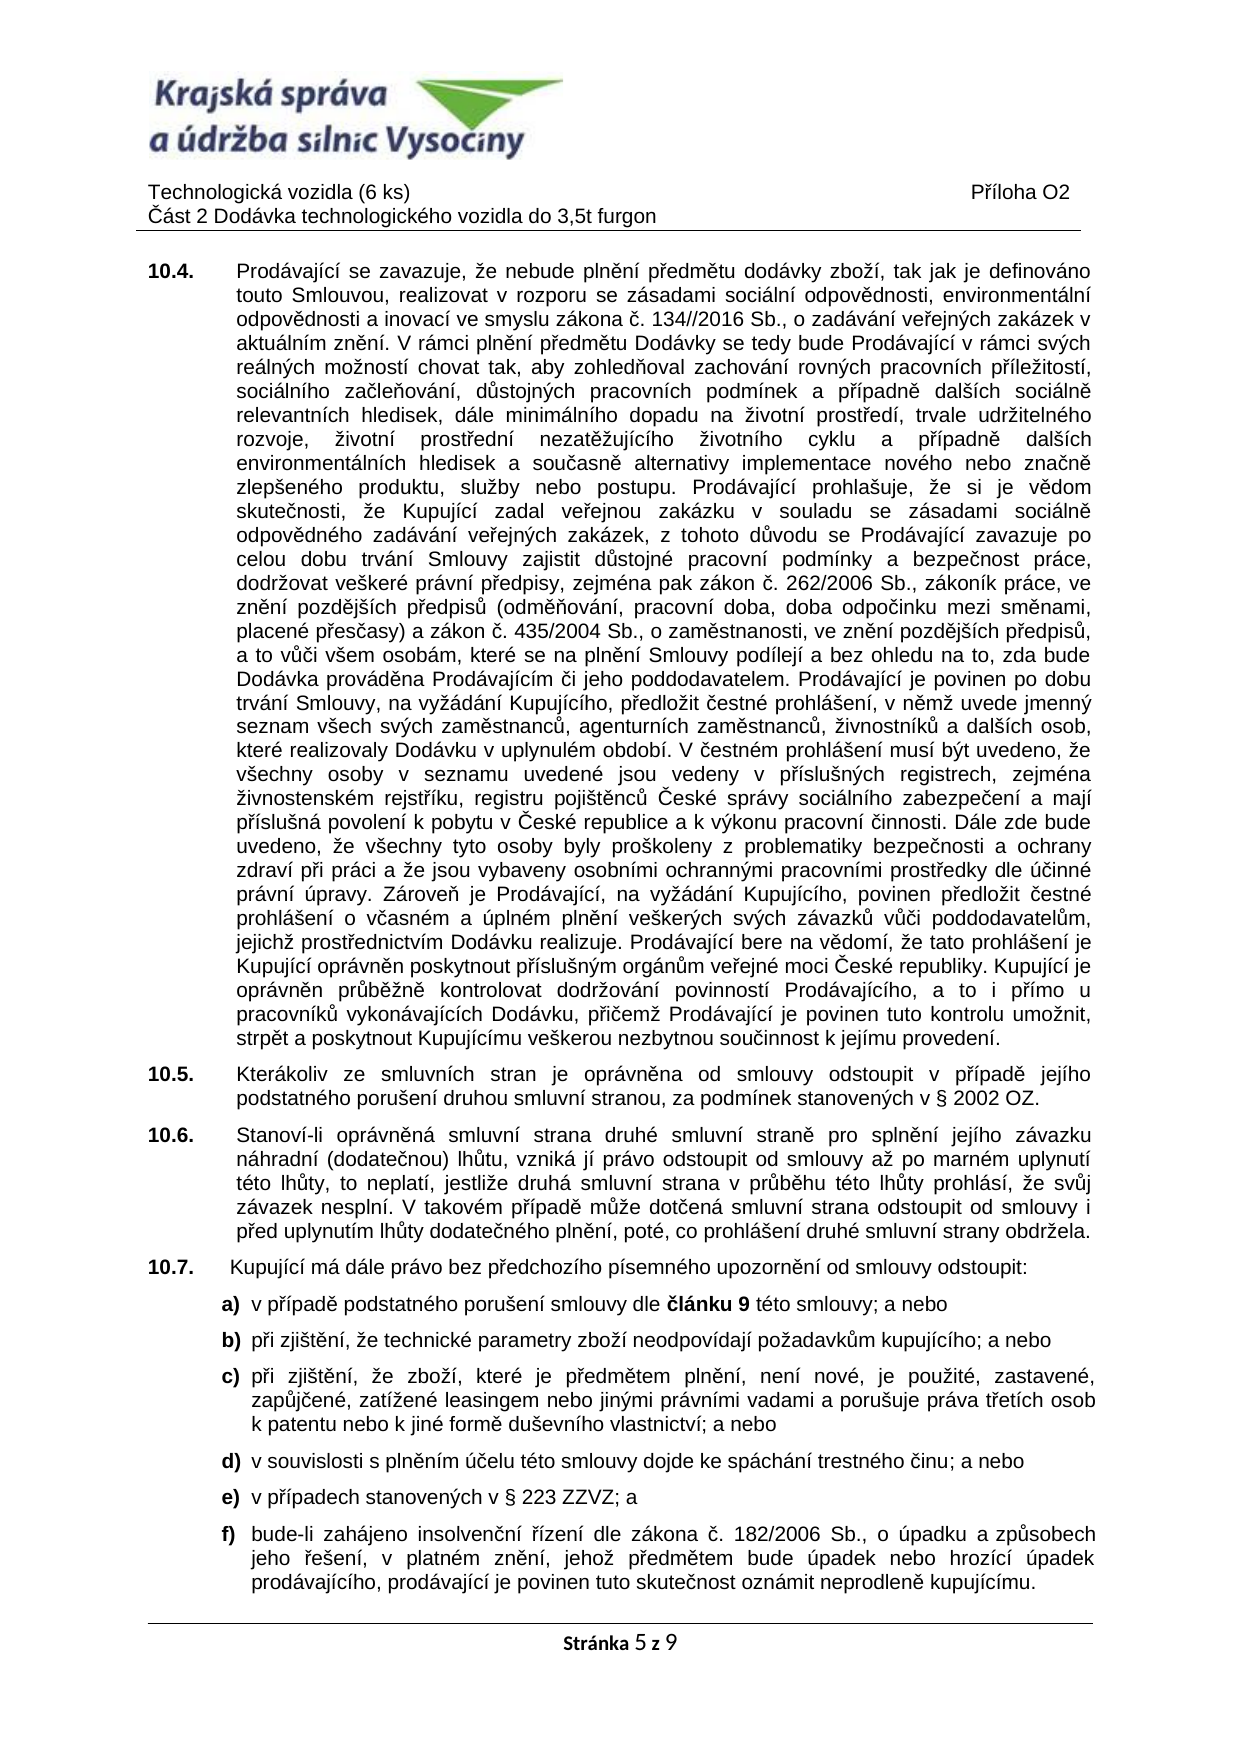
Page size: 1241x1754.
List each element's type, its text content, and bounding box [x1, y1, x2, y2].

list v případě podstatného porušení smlouvy dle článku 9 této smlouvy; a nebo [221, 1291, 1096, 1315]
list při zjištění, že technické parametry zboží neodpovídají požadavkům kupujícího; a nebo [221, 1328, 1096, 1352]
list bude-li zahájeno insolvenční řízení dle zákona č. 182/2006 Sb., o úpadku a způsobech jeho řešení, v platném znění, jehož předmětem bude úpadek nebo hrozící úpadek prodávajícího, prodávající je povinen tuto skutečnost oznámit neprodleně kupujícímu. [221, 1522, 1096, 1593]
picture [147, 71, 564, 160]
list při zjištění, že zboží, které je předmětem plnění, není nové, je použité, zastavené, zapůjčené, zatížené leasingem nebo jinými právními vadami a porušuje práva třetích osob k patentu nebo k jiné formě duševního vlastnictví; a nebo [221, 1364, 1096, 1436]
list v souvislosti s plněním účelu této smlouvy dojde ke spáchání trestného činu; a nebo [221, 1449, 1096, 1473]
list Kupující má dále právo bez předchozího písemného upozornění od smlouvy odstoupit: [148, 1255, 1093, 1279]
list Stanoví-li oprávněná smluvní strana druhé smluvní straně pro splnění jejího závazku náhradní (dodatečnou) lhůtu, vzniká jí právo odstoupit od smlouvy až po marném uplynutí této lhůty, to neplatí, jestliže druhá smluvní strana v průběhu této lhůty prohlásí, že svůj závazek nesplní. V takovém případě může dotčená smluvní strana odstoupit od smlouvy i před uplynutím lhůty dodatečného plnění, poté, co prohlášení druhé smluvní strany obdržela. [148, 1123, 1093, 1242]
list Kterákoliv ze smluvních stran je oprávněna od smlouvy odstoupit v případě jejího podstatného porušení druhou smluvní stranou, za podmínek stanovených v § 2002 OZ. [148, 1062, 1093, 1110]
list Prodávající se zavazuje, že nebude plnění předmětu dodávky zboží, tak jak je definováno touto Smlouvou, realizovat v rozporu se zásadami sociální odpovědnosti, environmentální odpovědnosti a inovací ve smyslu zákona č. 134//2016 Sb., o zadávání veřejných zakázek v aktuálním znění. V rámci plnění předmětu Dodávky se tedy bude Prodávající v rámci svých reálných možností chovat tak, aby zohledňoval zachování rovných pracovních příležitostí, sociálního začleňování, důstojných pracovních podmínek a případně dalších sociálně relevantních hledisek, dále minimálního dopadu na životní prostředí, trvale udržitelného rozvoje, životní prostřední nezatěžujícího životního cyklu a případně dalších environmentálních hledisek a současně alternativy implementace nového nebo značně zlepšeného produktu, služby nebo postupu. Prodávající prohlašuje, že si je vědom skutečnosti, že Kupující zadal veřejnou zakázku v souladu se zásadami sociálně odpovědného zadávání veřejných zakázek, z tohoto důvodu se Prodávající zavazuje po celou dobu trvání Smlouvy zajistit důstojné pracovní podmínky a bezpečnost práce, dodržovat veškeré právní předpisy, zejména pak zákon č. 262/2006 Sb., zákoník práce, ve znění pozdějších předpisů (odměňování, pracovní doba, doba odpočinku mezi směnami, placené přesčasy) a zákon č. 435/2004 Sb., o zaměstnanosti, ve znění pozdějších předpisů, a to vůči všem osobám, které se na plnění Smlouvy podílejí a bez ohledu na to, zda bude Dodávka prováděna Prodávajícím či jeho poddodavatelem. Prodávající je povinen po dobu trvání Smlouvy, na vyžádání Kupujícího, předložit čestné prohlášení, v němž uvede jmenný seznam všech svých zaměstnanců, agenturních zaměstnanců, živnostníků a dalších osob, které realizovaly Dodávku v uplynulém období. V čestném prohlášení musí být uvedeno, že všechny osoby v seznamu uvedené jsou vedeny v příslušných registrech, zejména živnostenském rejstříku, registru pojištěnců České správy sociálního zabezpečení a mají příslušná povolení k pobytu v České republice a k výkonu pracovní činnosti. Dále zde bude uvedeno, že všechny tyto osoby byly proškoleny z problematiky bezpečnosti a ochrany zdraví při práci a že jsou vybaveny osobními ochrannými pracovními prostředky dle účinné právní úpravy. Zároveň je Prodávající, na vyžádání Kupujícího, povinen předložit čestné prohlášení o včasném a úplném plnění veškerých svých závazků vůči poddodavatelům, jejichž prostřednictvím Dodávku realizuje. Prodávající bere na vědomí, že tato prohlášení je Kupující oprávněn poskytnout příslušným orgánům veřejné moci České republiky. Kupující je oprávněn průběžně kontrolovat dodržování povinností Prodávajícího, a to i přímo u pracovníků vykonávajících Dodávku, přičemž Prodávající je povinen tuto kontrolu umožnit, strpět a poskytnout Kupujícímu veškerou nezbytnou součinnost k jejímu provedení. [148, 259, 1093, 1050]
list v případech stanovených v § 223 ZZVZ; a [221, 1485, 1096, 1509]
